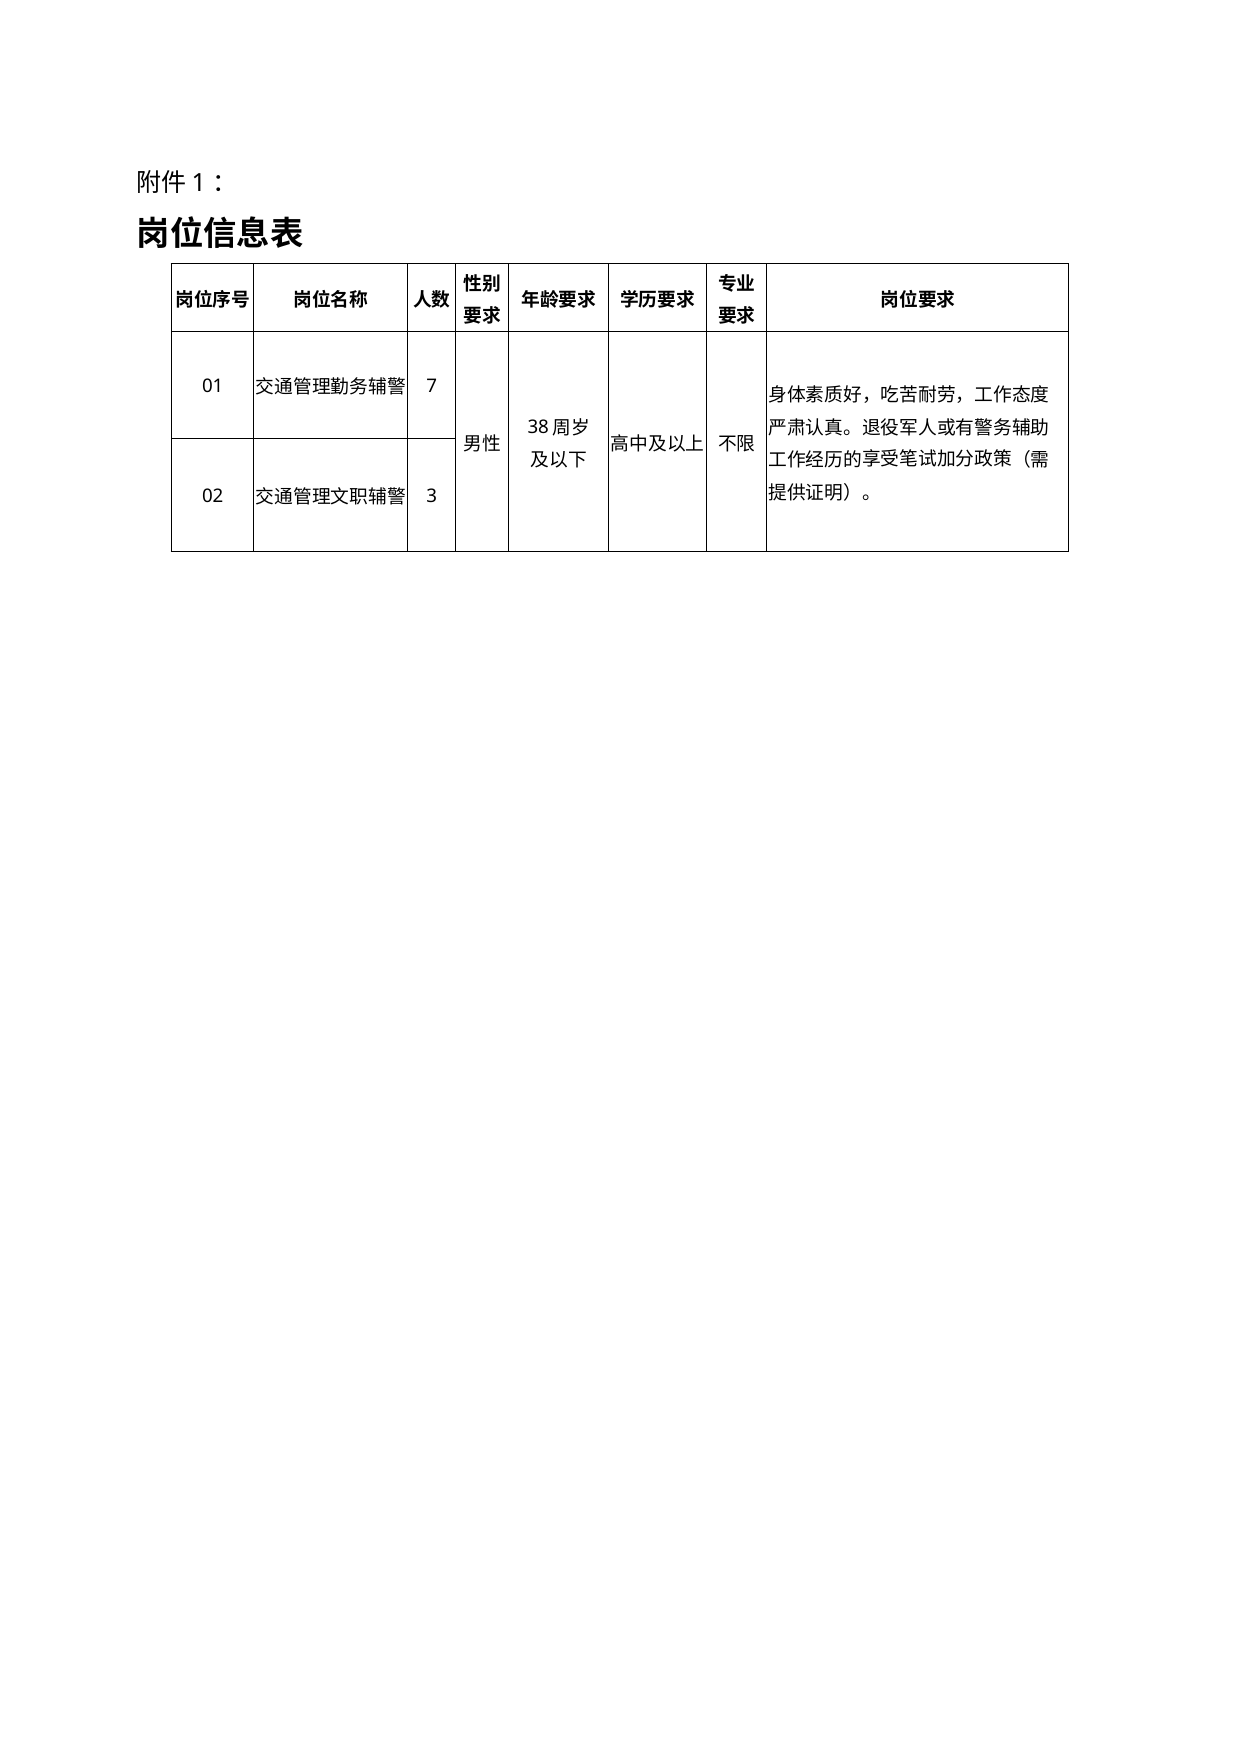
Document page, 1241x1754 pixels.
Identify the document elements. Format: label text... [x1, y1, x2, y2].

table_header 岗位序号 [172, 264, 253, 331]
table_header 人数 [408, 264, 455, 331]
table_cell 交通管理文职辅警 [254, 439, 407, 551]
table_cell 3 [408, 439, 455, 551]
table_cell 01 [172, 332, 253, 437]
table_header 学历要求 [609, 264, 706, 331]
text 附件1 ： [136, 162, 1104, 198]
table_cell 7 [408, 332, 455, 437]
table_header 岗位要求 [767, 264, 1068, 331]
table_cell 02 [172, 439, 253, 551]
text 岗位信息表 [136, 198, 1104, 263]
table_header 年龄要求 [509, 264, 608, 331]
table_cell 不限 [707, 332, 766, 551]
table_header 性别 要求 [456, 264, 508, 331]
table_cell 男性 [456, 332, 508, 551]
table_header 专业 要求 [707, 264, 766, 331]
table_header 岗位名称 [254, 264, 407, 331]
table_cell 高中及以上 [609, 332, 706, 551]
table_cell 38周岁 及以下 [509, 332, 608, 551]
table_cell 身体素质好，吃苦耐劳，工作态度严肃认真。退役军人或有警务辅助工作经历的享受笔试加分政策（需提供证明）。 [767, 332, 1068, 551]
table_cell 交通管理勤务辅警 [254, 332, 407, 437]
